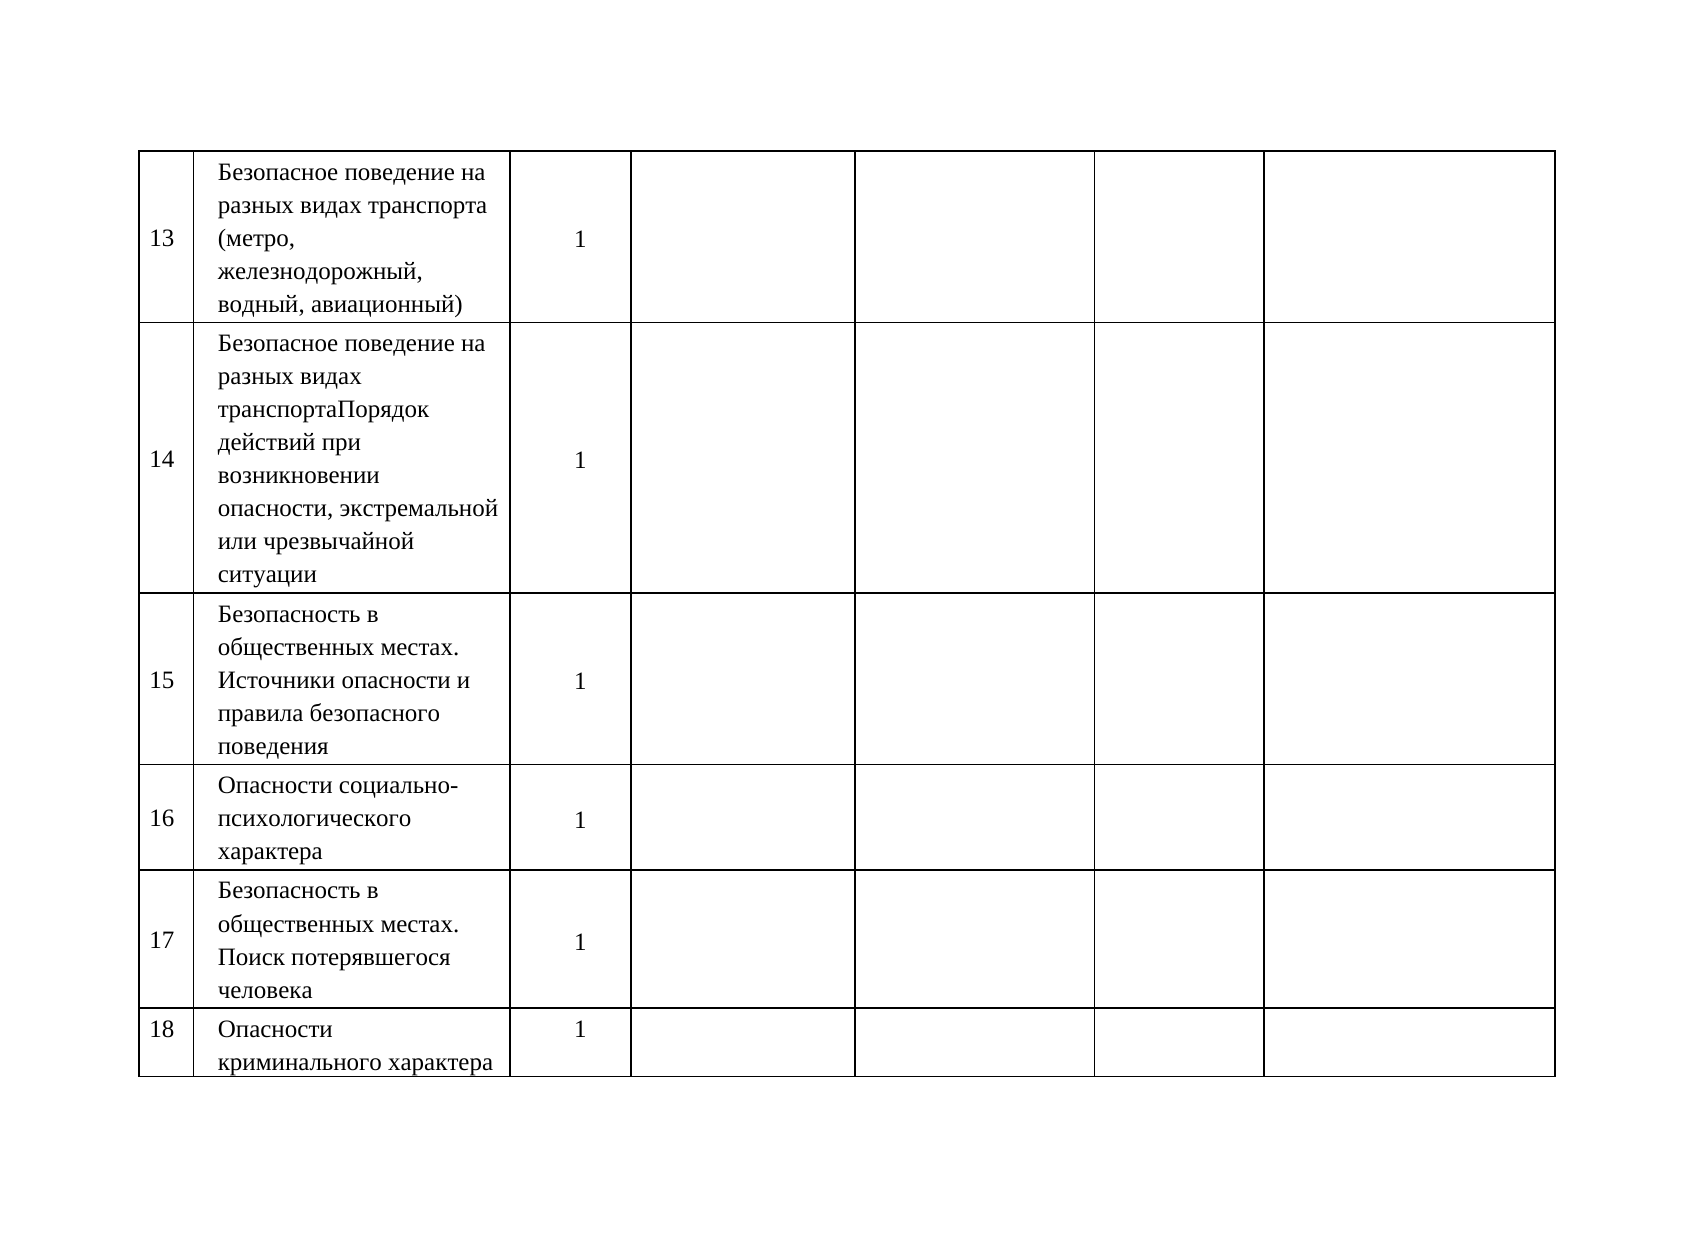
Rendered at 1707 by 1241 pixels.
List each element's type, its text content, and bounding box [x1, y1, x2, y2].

table_cell 1 [511, 152, 630, 321]
table_cell [1095, 765, 1263, 869]
table_cell [856, 1009, 1094, 1076]
table_cell 13 [140, 152, 193, 321]
table_cell [632, 871, 854, 1007]
table_cell [632, 323, 854, 592]
table_cell 15 [140, 594, 193, 763]
table_cell 18 [140, 1009, 193, 1076]
table_cell 1 [511, 323, 630, 592]
table_cell [632, 594, 854, 763]
table_cell Безопасность в общественных местах. Поиск потерявшегося человека [194, 871, 509, 1007]
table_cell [194, 1009, 509, 1076]
table_cell [1265, 871, 1554, 1007]
table_cell Безопасное поведение на разных видах транспорта (метро, железнодорожный, водный, авиационный) [194, 152, 509, 321]
table_cell 14 [140, 323, 193, 592]
table_cell [1265, 1009, 1554, 1076]
table_cell 1 [511, 594, 630, 763]
table_cell [1265, 152, 1554, 321]
table_cell [1095, 323, 1263, 592]
table_cell [1095, 152, 1263, 321]
table_cell 17 [140, 871, 193, 1007]
table_cell [1095, 594, 1263, 763]
table_cell [1095, 1009, 1263, 1076]
table_cell [1265, 323, 1554, 592]
table_cell [856, 323, 1094, 592]
table_cell Безопасность в общественных местах. Источники опасности и правила безопасного поведения [194, 594, 509, 763]
table_cell 16 [140, 765, 193, 869]
table_cell [856, 152, 1094, 321]
table_cell Опасности социально-психологического характера [194, 765, 509, 869]
table_cell [856, 871, 1094, 1007]
table_cell [632, 152, 854, 321]
table_cell [1265, 765, 1554, 869]
table_cell 1 [511, 871, 630, 1007]
table_cell [632, 1009, 854, 1076]
table_cell [1265, 594, 1554, 763]
table_cell Безопасное поведение на разных видах транспортаПорядок действий при возникновении опасности, экстремальной или чрезвычайной ситуации [194, 323, 509, 592]
table_cell 1 [511, 765, 630, 869]
table_cell [856, 765, 1094, 869]
table_cell 1 [511, 1009, 630, 1076]
table_cell [1095, 871, 1263, 1007]
table_cell [632, 765, 854, 869]
table_cell [856, 594, 1094, 763]
